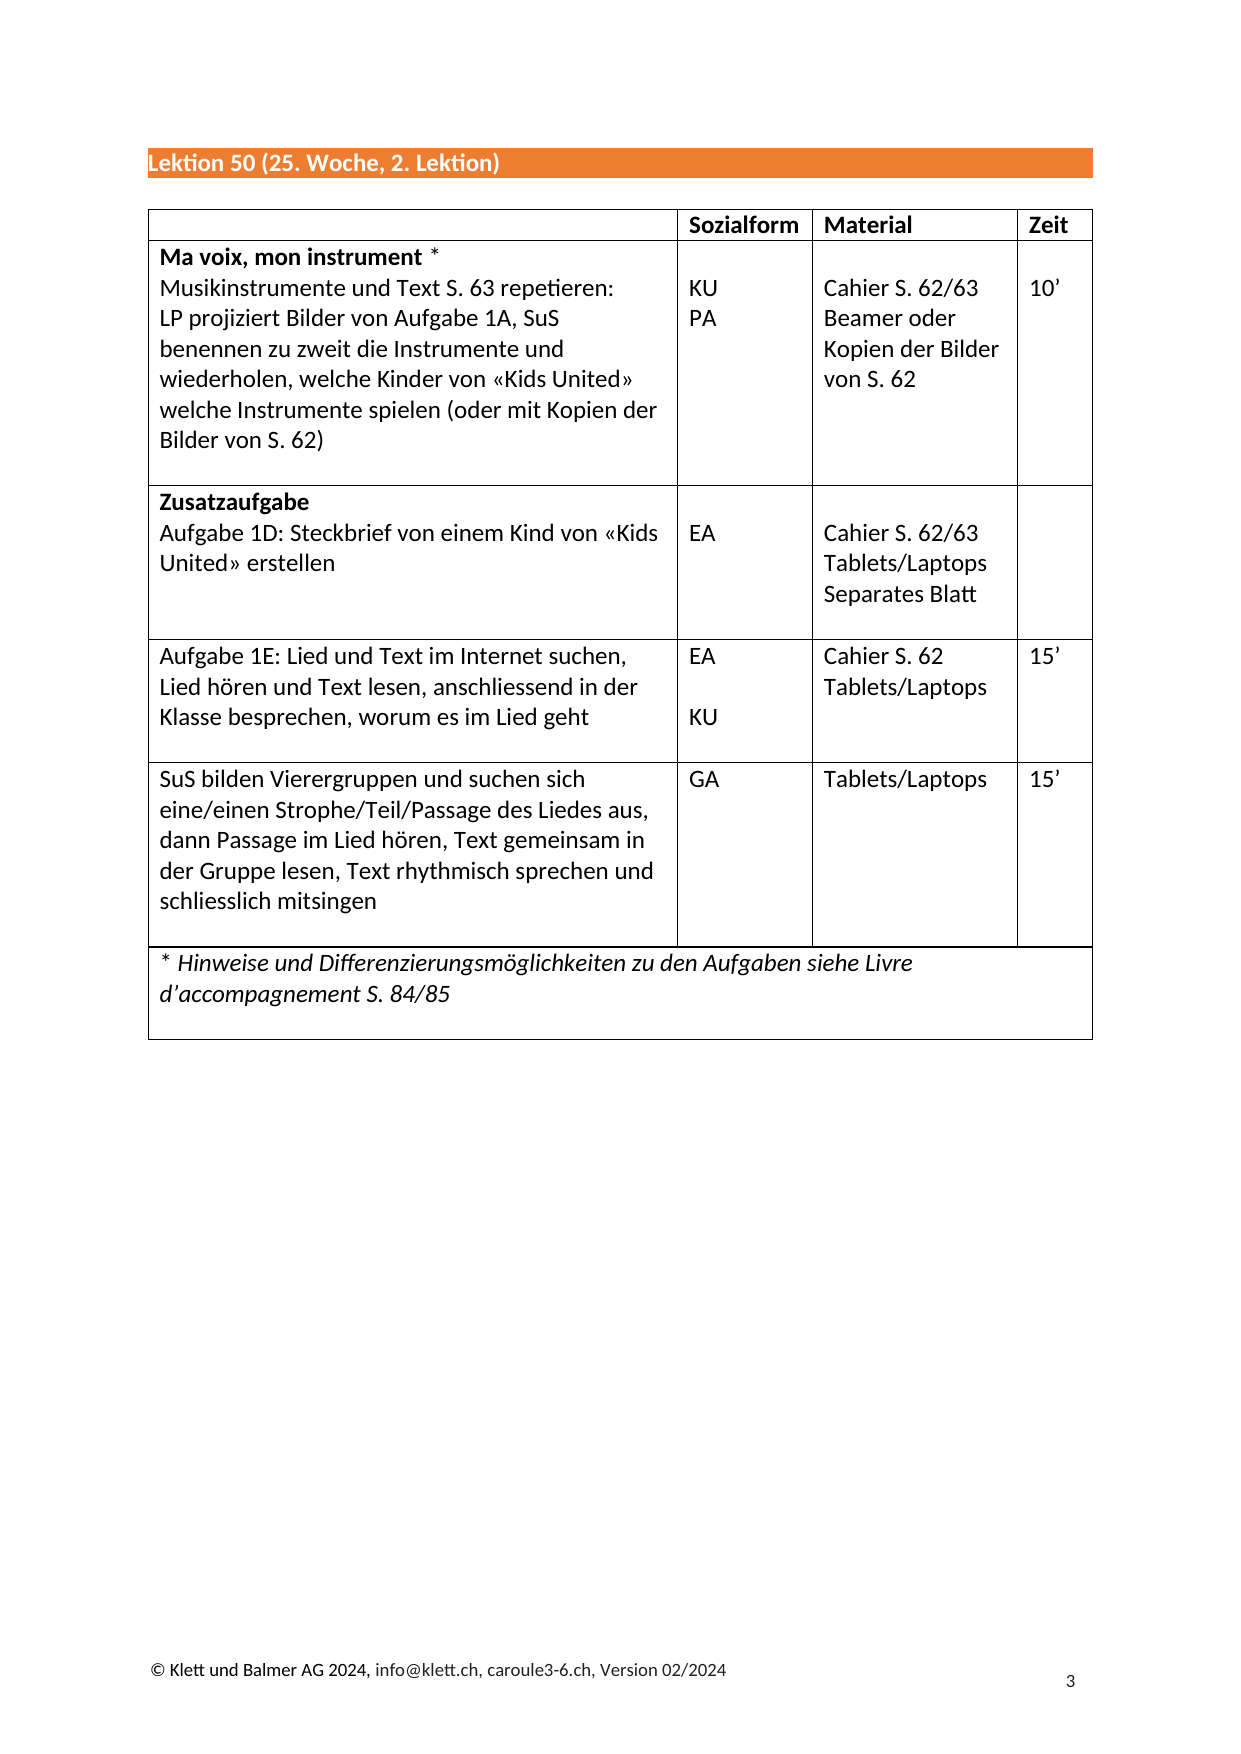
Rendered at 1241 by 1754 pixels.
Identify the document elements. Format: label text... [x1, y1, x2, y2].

table_cell Tablets/Laptops [813, 763, 1017, 946]
table_header Zeit [1018, 210, 1092, 240]
table_header Material [813, 210, 1017, 240]
table_cell EA [678, 486, 812, 639]
table_cell [1018, 486, 1092, 639]
table_header Sozialform [678, 210, 812, 240]
table_cell 10’ [1018, 241, 1092, 485]
text Lektion 50 (25. Woche, 2. Lektion) [148, 148, 1093, 178]
table_cell Cahier S. 62/63 Tablets/Laptops Separates Blatt [813, 486, 1017, 639]
table_cell Aufgabe 1E: Lied und Text im Internet suchen, Lied hören und Text lesen, anschliessend in der Klasse besprechen, worum es im Lied geht [149, 640, 677, 762]
table_cell Cahier S. 62/63 Beamer oder Kopien der Bilder von S. 62 [813, 241, 1017, 485]
table_cell EA KU [678, 640, 812, 762]
table_cell 15’ [1018, 640, 1092, 762]
table_cell GA [678, 763, 812, 946]
table_cell * Hinweise und Differenzierungsmöglichkeiten zu den Aufgaben siehe Livre d’accompagnement S. 84/85 [149, 948, 1092, 1039]
table_cell Zusatzaufgabe Aufgabe 1D: Steckbrief von einem Kind von «Kids United» erstellen [149, 486, 677, 639]
table_cell Cahier S. 62 Tablets/Laptops [813, 640, 1017, 762]
table_cell KU PA [678, 241, 812, 485]
table_cell Ma voix, mon instrument * Musikinstrumente und Text S. 63 repetieren: LP projiziert Bilder von Aufgabe 1A, SuS benennen zu zweit die Instrumente und wiederholen, welche Kinder von «Kids United» welche Instrumente spielen (oder mit Kopien der Bilder von S. 62) [149, 241, 677, 485]
table_cell 15’ [1018, 763, 1092, 946]
table_header [149, 210, 677, 240]
table_cell SuS bilden Vierergruppen und suchen sich eine/einen Strophe/Teil/Passage des Liedes aus, dann Passage im Lied hören, Text gemeinsam in der Gruppe lesen, Text rhythmisch sprechen und schliesslich mitsingen [149, 763, 677, 946]
